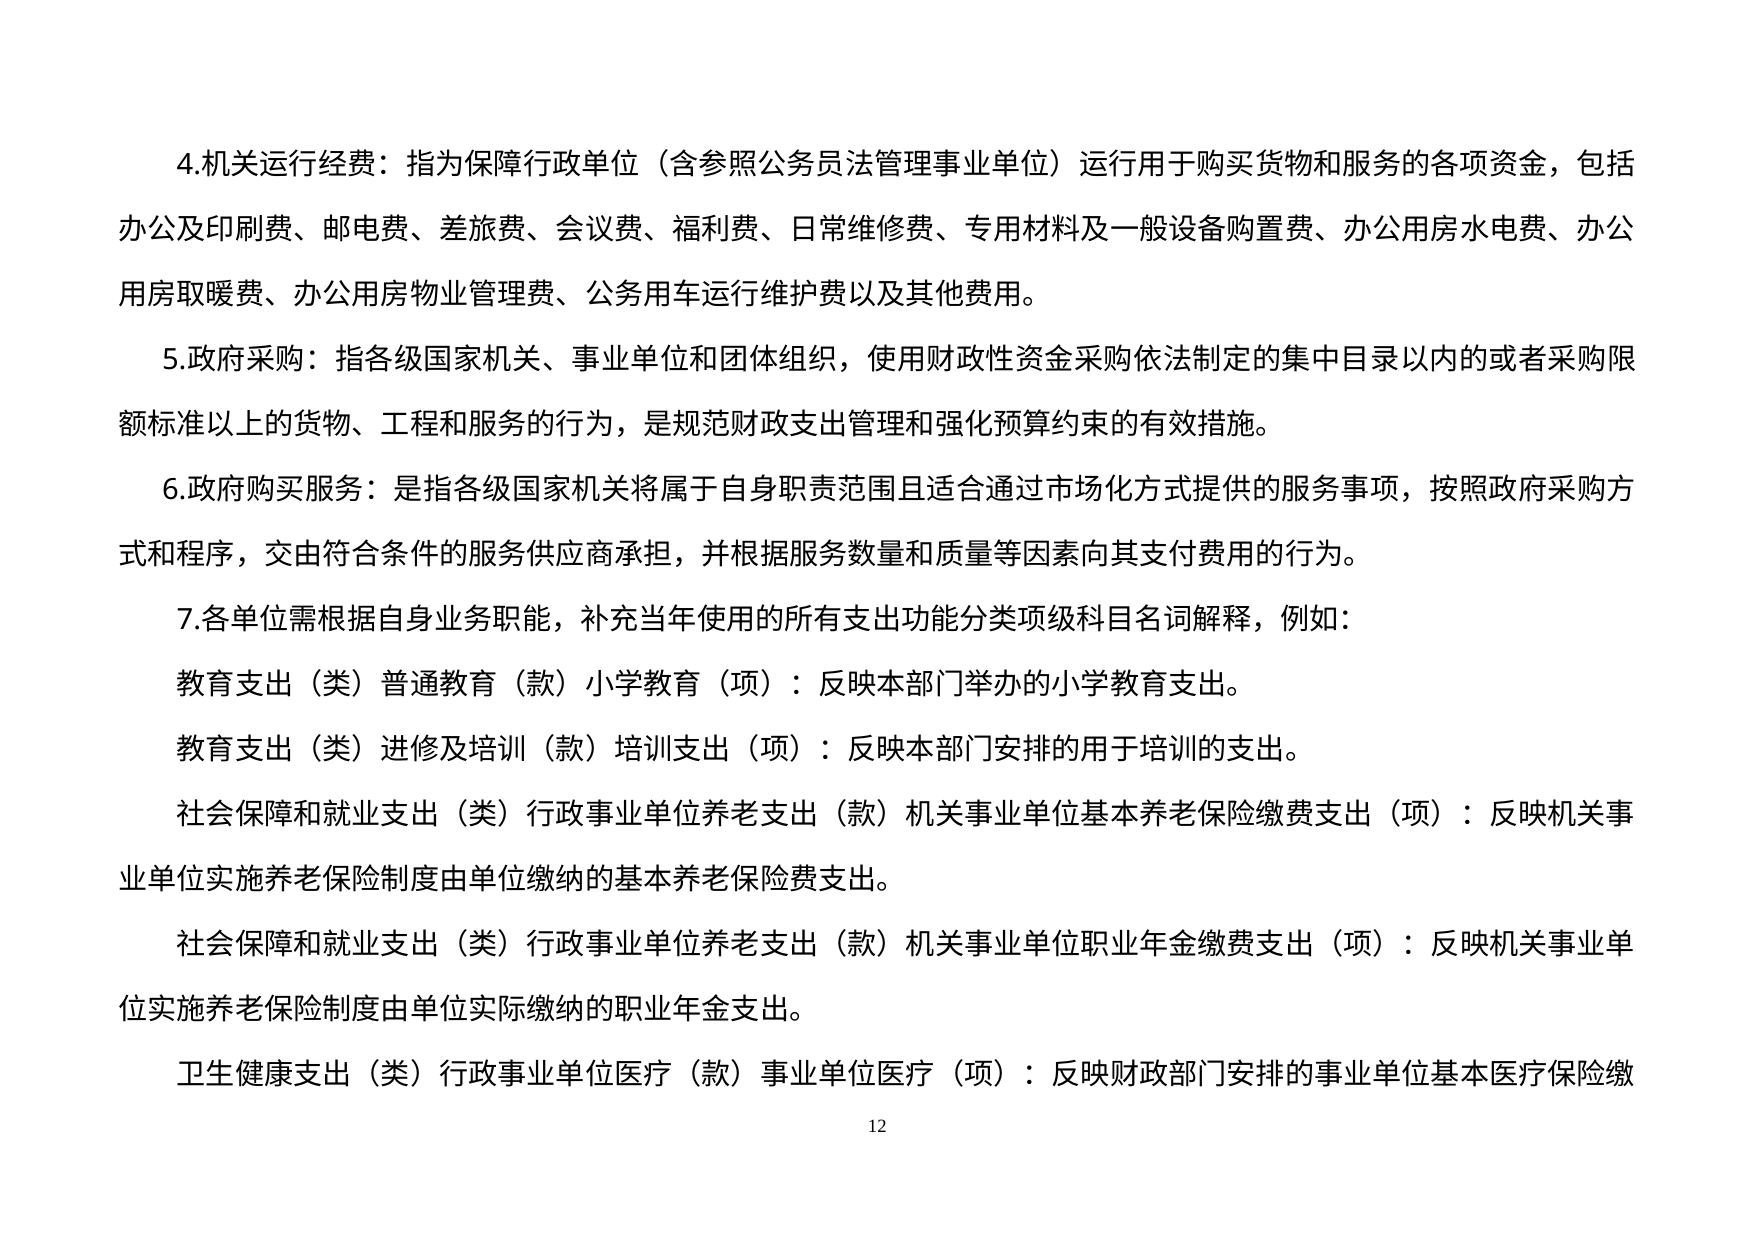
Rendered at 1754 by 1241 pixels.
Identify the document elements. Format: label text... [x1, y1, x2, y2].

text 6.政府购买服务：是指各级国家机关将属于自身职责范围且适合通过市场化方式提供的服务事项，按照政府采购方式和程序，交由符合条件的服务供应商承担，并根据服务数量和质量等因素向其支付费用的行为。 [118, 454, 1636, 584]
text 5.政府采购：指各级国家机关、事业单位和团体组织，使用财政性资金采购依法制定的集中目录以内的或者采购限额标准以上的货物、工程和服务的行为，是规范财政支出管理和强化预算约束的有效措施。 [118, 324, 1636, 454]
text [118, 1039, 1636, 1104]
text 教育支出（类）普通教育（款）小学教育（项）：反映本部门举办的小学教育支出。 [118, 649, 1636, 714]
text 教育支出（类）进修及培训（款）培训支出（项）：反映本部门安排的用于培训的支出。 [118, 714, 1636, 779]
text 社会保障和就业支出（类）行政事业单位养老支出（款）机关事业单位职业年金缴费支出（项）：反映机关事业单位实施养老保险制度由单位实际缴纳的职业年金支出。 [118, 909, 1636, 1039]
text 社会保障和就业支出（类）行政事业单位养老支出（款）机关事业单位基本养老保险缴费支出（项）：反映机关事业单位实施养老保险制度由单位缴纳的基本养老保险费支出。 [118, 779, 1636, 909]
text 7.各单位需根据自身业务职能，补充当年使用的所有支出功能分类项级科目名词解释，例如： [118, 584, 1636, 649]
text 4.机关运行经费：指为保障行政单位（含参照公务员法管理事业单位）运行用于购买货物和服务的各项资金，包括办公及印刷费、邮电费、差旅费、会议费、福利费、日常维修费、专用材料及一般设备购置费、办公用房水电费、办公用房取暖费、办公用房物业管理费、公务用车运行维护费以及其他费用。 [118, 129, 1636, 324]
